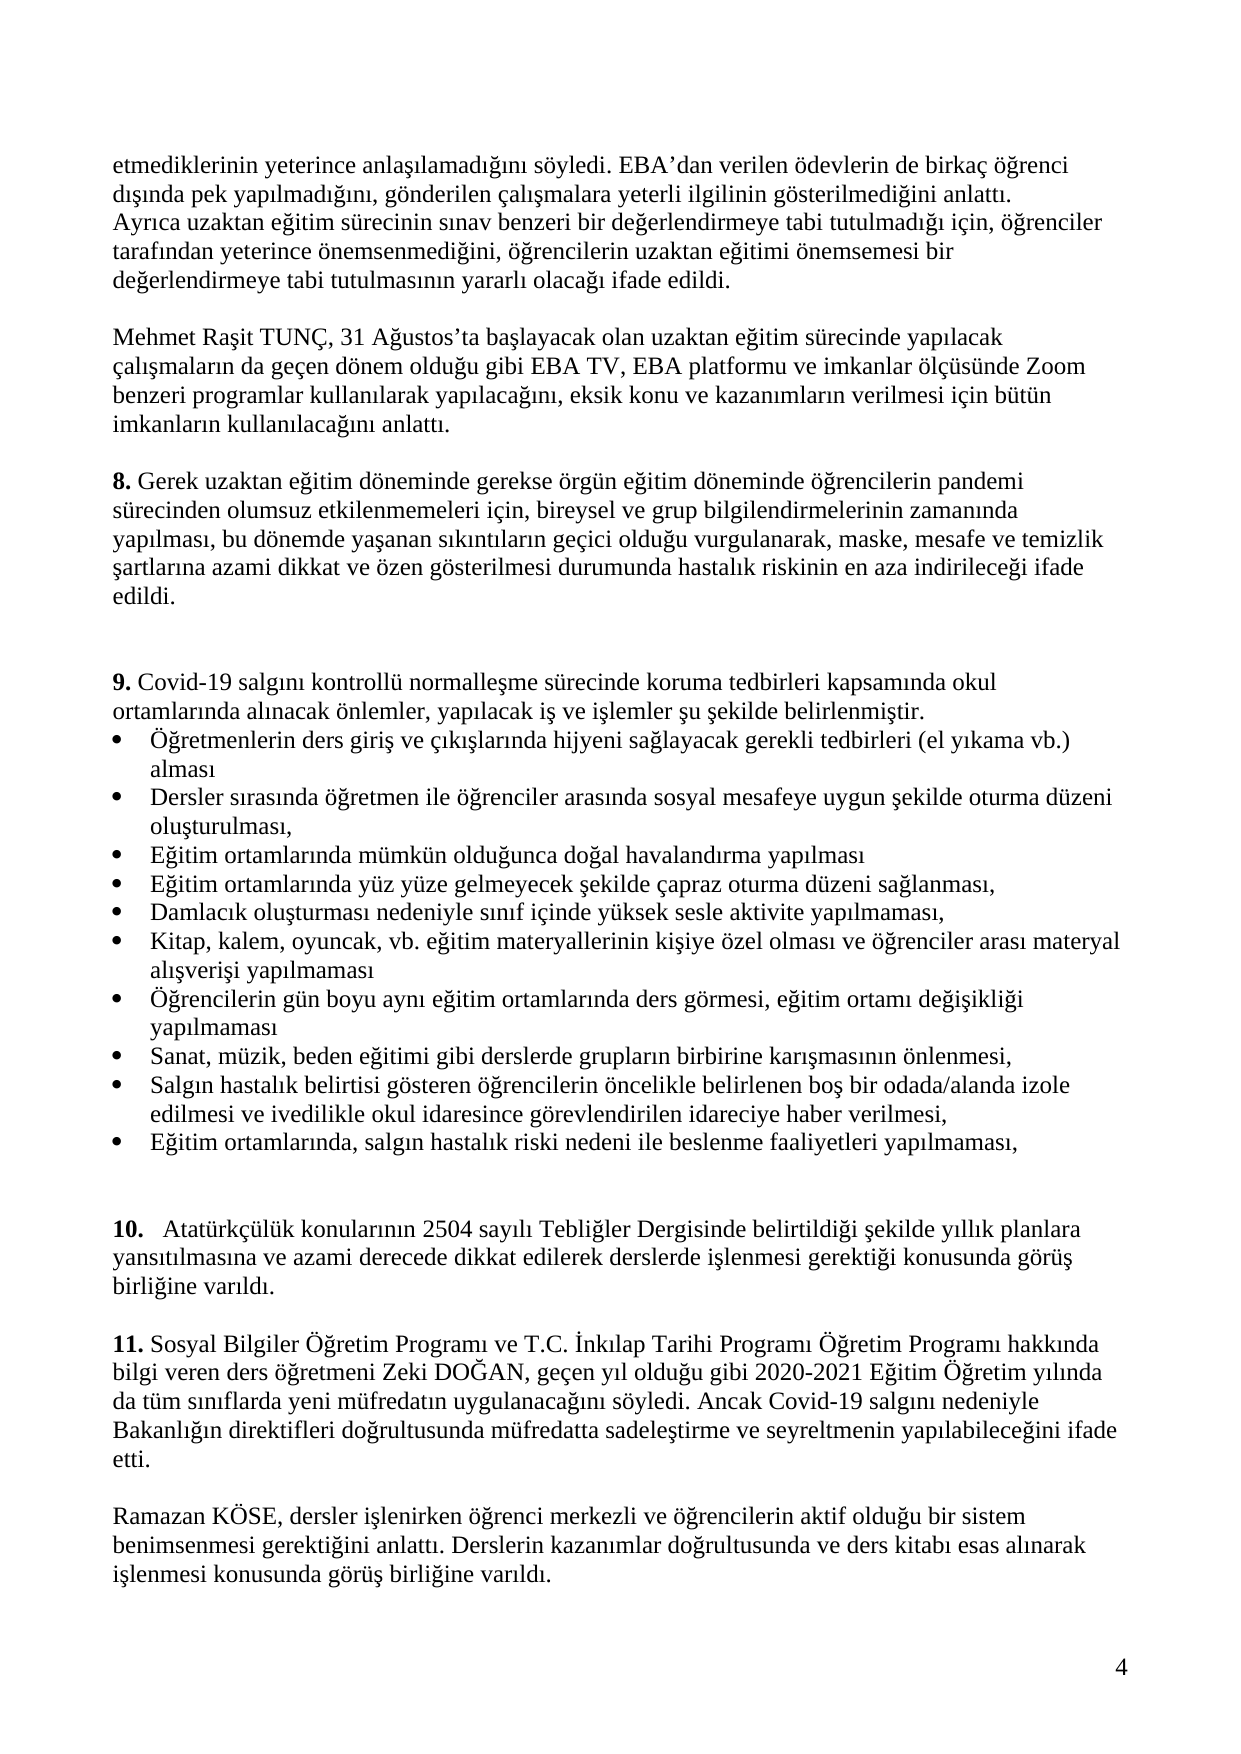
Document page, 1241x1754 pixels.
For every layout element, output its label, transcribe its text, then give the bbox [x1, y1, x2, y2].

text Ramazan KÖSE, dersler işlenirken öğrenci merkezli ve öğrencilerin aktif olduğu bir sistem benimsenmesi gerektiğini anlattı. Derslerin kazanımlar doğrultusunda ve ders kitabı esas alınarak işlenmesi konusunda görüş birliğine varıldı. [112, 1501, 1128, 1587]
text 11. Sosyal Bilgiler Öğretim Programı ve T.C. İnkılap Tarihi Programı Öğretim Programı hakkında bilgi veren ders öğretmeni Zeki DOĞAN, geçen yıl olduğu gibi 2020-2021 Eğitim Öğretim yılında da tüm sınıflarda yeni müfredatın uygulanacağını söyledi. Ancak Covid-19 salgını nedeniyle Bakanlığın direktifleri doğrultusunda müfredatta sadeleştirme ve seyreltmenin yapılabileceğini ifade etti. [112, 1329, 1128, 1472]
list Eğitim ortamlarında yüz yüze gelmeyecek şekilde çapraz oturma düzeni sağlanması, [112, 869, 1128, 897]
list Eğitim ortamlarında, salgın hastalık riski nedeni ile beslenme faaliyetleri yapılmaması, [112, 1127, 1128, 1156]
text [112, 150, 1128, 294]
list Dersler sırasında öğretmen ile öğrenciler arasında sosyal mesafeye uygun şekilde oturma düzeni oluşturulması, [112, 782, 1128, 840]
list Sanat, müzik, beden eğitimi gibi derslerde grupların birbirine karışmasının önlenmesi, [112, 1041, 1128, 1070]
list Öğretmenlerin ders giriş ve çıkışlarında hijyeni sağlayacak gerekli tedbirleri (el yıkama vb.) alması [112, 725, 1128, 782]
list Öğrencilerin gün boyu aynı eğitim ortamlarında ders görmesi, eğitim ortamı değişikliği yapılmaması [112, 984, 1128, 1041]
text Mehmet Raşit TUNÇ, 31 Ağustos’ta başlayacak olan uzaktan eğitim sürecinde yapılacak çalışmaların da geçen dönem olduğu gibi EBA TV, EBA platformu ve imkanlar ölçüsünde Zoom benzeri programlar kullanılarak yapılacağını, eksik konu ve kazanımların verilmesi için bütün imkanların kullanılacağını anlattı. [112, 322, 1128, 437]
text 8. Gerek uzaktan eğitim döneminde gerekse örgün eğitim döneminde öğrencilerin pandemi sürecinden olumsuz etkilenmemeleri için, bireysel ve grup bilgilendirmelerinin zamanında yapılması, bu dönemde yaşanan sıkıntıların geçici olduğu vurgulanarak, maske, mesafe ve temizlik şartlarına azami dikkat ve özen gösterilmesi durumunda hastalık riskinin en aza indirileceği ifade edildi. [112, 466, 1128, 610]
list Salgın hastalık belirtisi gösteren öğrencilerin öncelikle belirlenen boş bir odada/alanda izole edilmesi ve ivedilikle okul idaresince görevlendirilen idareciye haber verilmesi, [112, 1070, 1128, 1127]
list Eğitim ortamlarında mümkün olduğunca doğal havalandırma yapılması [112, 840, 1128, 869]
list Kitap, kalem, oyuncak, vb. eğitim materyallerinin kişiye özel olması ve öğrenciler arası materyal alışverişi yapılmaması [112, 926, 1128, 984]
text 10. Atatürkçülük konularının 2504 sayılı Tebliğler Dergisinde belirtildiği şekilde yıllık planlara yansıtılmasına ve azami derecede dikkat edilerek derslerde işlenmesi gerektiği konusunda görüş birliğine varıldı. [112, 1214, 1128, 1300]
list Damlacık oluşturması nedeniyle sınıf içinde yüksek sesle aktivite yapılmaması, [112, 897, 1128, 926]
text 9. Covid-19 salgını kontrollü normalleşme sürecinde koruma tedbirleri kapsamında okul ortamlarında alınacak önlemler, yapılacak iş ve işlemler şu şekilde belirlenmiştir. [112, 667, 1128, 725]
